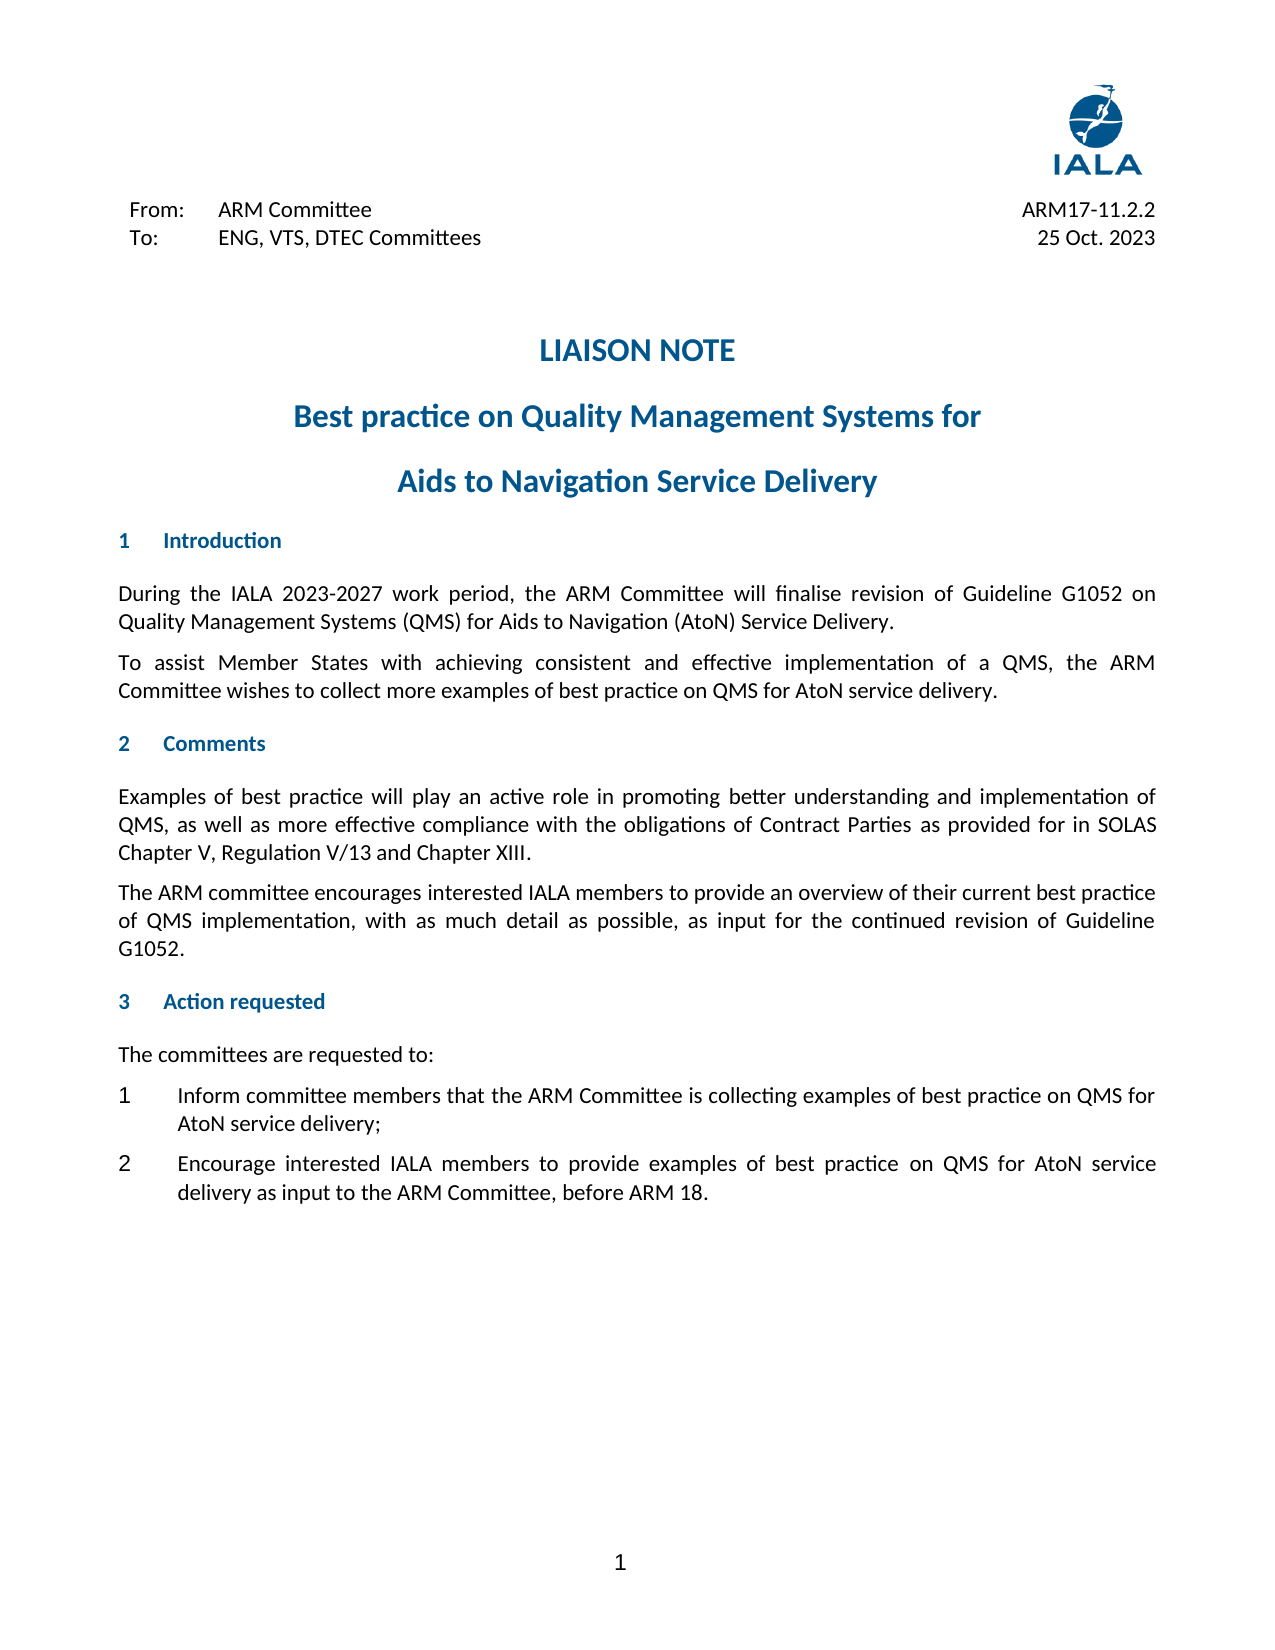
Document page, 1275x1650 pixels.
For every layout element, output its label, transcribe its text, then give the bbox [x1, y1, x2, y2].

subtitle Introduction [118, 526, 1157, 554]
text The ARM committee encourages interested IALA members to provide an overview of their current best practice of QMS implementation, with as much detail as possible, as input for the continued revision of Guideline G1052. [118, 878, 1157, 962]
table_header ARM17-11.2.2 [679, 195, 1167, 223]
text Examples of best practice will play an active role in promoting better understanding and implementation of QMS, as well as more effective compliance with the obligations of Contract Parties as provided for in SOLAS Chapter V, Regulation V/13 and Chapter XIII. [118, 782, 1157, 866]
table_header From: ARM Committee [118, 195, 679, 223]
text The committees are requested to: [118, 1041, 1157, 1068]
text To assist Member States with achieving consistent and effective implementation of a QMS, the ARM Committee wishes to collect more examples of best practice on QMS for AtoN service delivery. [118, 648, 1157, 704]
table_cell 25 Oct. 2023 [679, 223, 1167, 279]
table_cell To: ENG, VTS, DTEC Committees [118, 223, 679, 279]
title Best practice on Quality Management Systems for [118, 395, 1157, 436]
list Encourage interested IALA members to provide examples of best practice on QMS for AtoN service delivery as input to the ARM Committee, before ARM 18. [118, 1149, 1157, 1206]
picture [1034, 75, 1157, 195]
list Inform committee members that the ARM Committee is collecting examples of best practice on QMS for AtoN service delivery; [118, 1081, 1157, 1137]
title LIAISON NOTE [118, 329, 1157, 370]
title Aids to Navigation Service Delivery [118, 461, 1157, 501]
subtitle Comments [118, 729, 1157, 757]
text During the IALA 2023-2027 work period, the ARM Committee will finalise revision of Guideline G1052 on Quality Management Systems (QMS) for Aids to Navigation (AtoN) Service Delivery. [118, 579, 1157, 635]
subtitle Action requested [118, 987, 1157, 1016]
